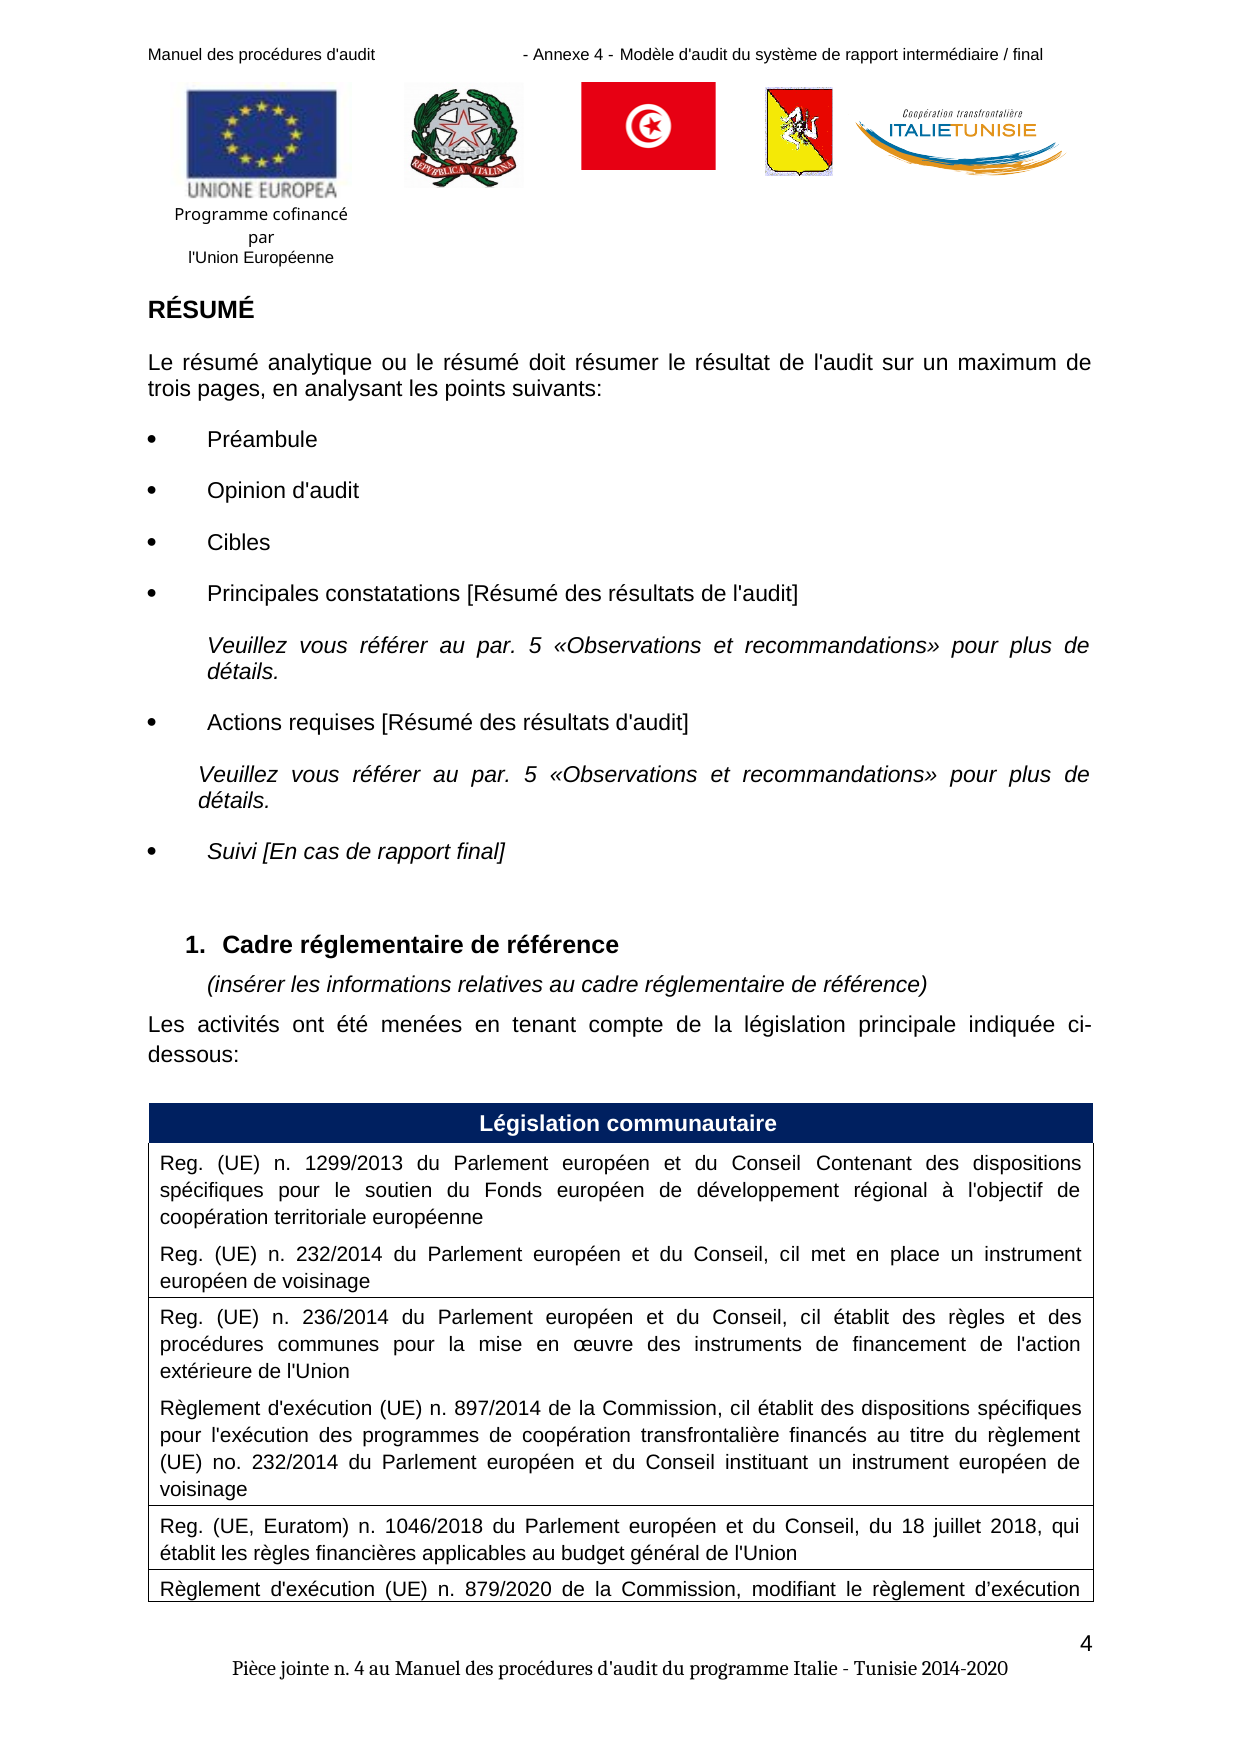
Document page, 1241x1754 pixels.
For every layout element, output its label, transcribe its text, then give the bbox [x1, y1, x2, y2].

table_header Législation communautaire [149, 1103, 1093, 1143]
list Actions requises [Résumé des résultats d'audit] [148, 709, 1092, 736]
text Les activités ont été menées en tenant compte de la législation principale indiquée ci-dessous: [148, 1011, 1092, 1067]
table_cell Reg. (UE) n. 236/2014 du Parlement européen et du Conseil, cil établit des règles et des procédures communes pour la mise en œuvre des instruments de financement de l'action extérieure de l'Union [149, 1298, 1093, 1387]
picture [847, 82, 1075, 197]
subtitle RÉSUMÉ [148, 294, 1092, 323]
list Suivi [En cas de rapport final] [148, 838, 1092, 865]
picture [765, 87, 833, 176]
list Cibles [148, 529, 1092, 555]
list Préambule [148, 426, 1092, 452]
picture [170, 82, 352, 203]
text Le résumé analytique ou le résumé doit résumer le résultat de l'audit sur un maximum de trois pages, en analysant les points suivants: [148, 348, 1092, 401]
table_cell Reg. (UE) n. 232/2014 du Parlement européen et du Conseil, cil met en place un instrument européen de voisinage [149, 1234, 1093, 1297]
picture [581, 82, 716, 170]
text Veuillez vous référer au par. 5 «Observations et recommandations» pour plus de détails. [198, 761, 1092, 813]
picture [403, 82, 524, 188]
table_cell Reg. (UE) n. 1299/2013 du Parlement européen et du Conseil Contenant des dispositions spécifiques pour le soutien du Fonds européen de développement régional à l'objectif de coopération territoriale européenne [149, 1144, 1093, 1233]
subtitle Cadre réglementaire de référence [185, 929, 1092, 959]
table_cell Règlement d'exécution (UE) n. 897/2014 de la Commission, cil établit des dispositions spécifiques pour l'exécution des programmes de coopération transfrontalière financés au titre du règlement (UE) no. 232/2014 du Parlement européen et du Conseil instituant un instrument européen de voisinage [149, 1389, 1093, 1505]
list Principales constatations [Résumé des résultats de l'audit] [148, 580, 1092, 607]
table_cell Reg. (UE, Euratom) n. 1046/2018 du Parlement européen et du Conseil, du 18 juillet 2018, qui établit les règles financières applicables au budget général de l'Union [149, 1506, 1093, 1569]
list (insérer les informations relatives au cadre réglementaire de référence) [207, 971, 1092, 998]
text Veuillez vous référer au par. 5 «Observations et recommandations» pour plus de détails. [207, 632, 1092, 684]
list Opinion d'audit [148, 477, 1092, 504]
